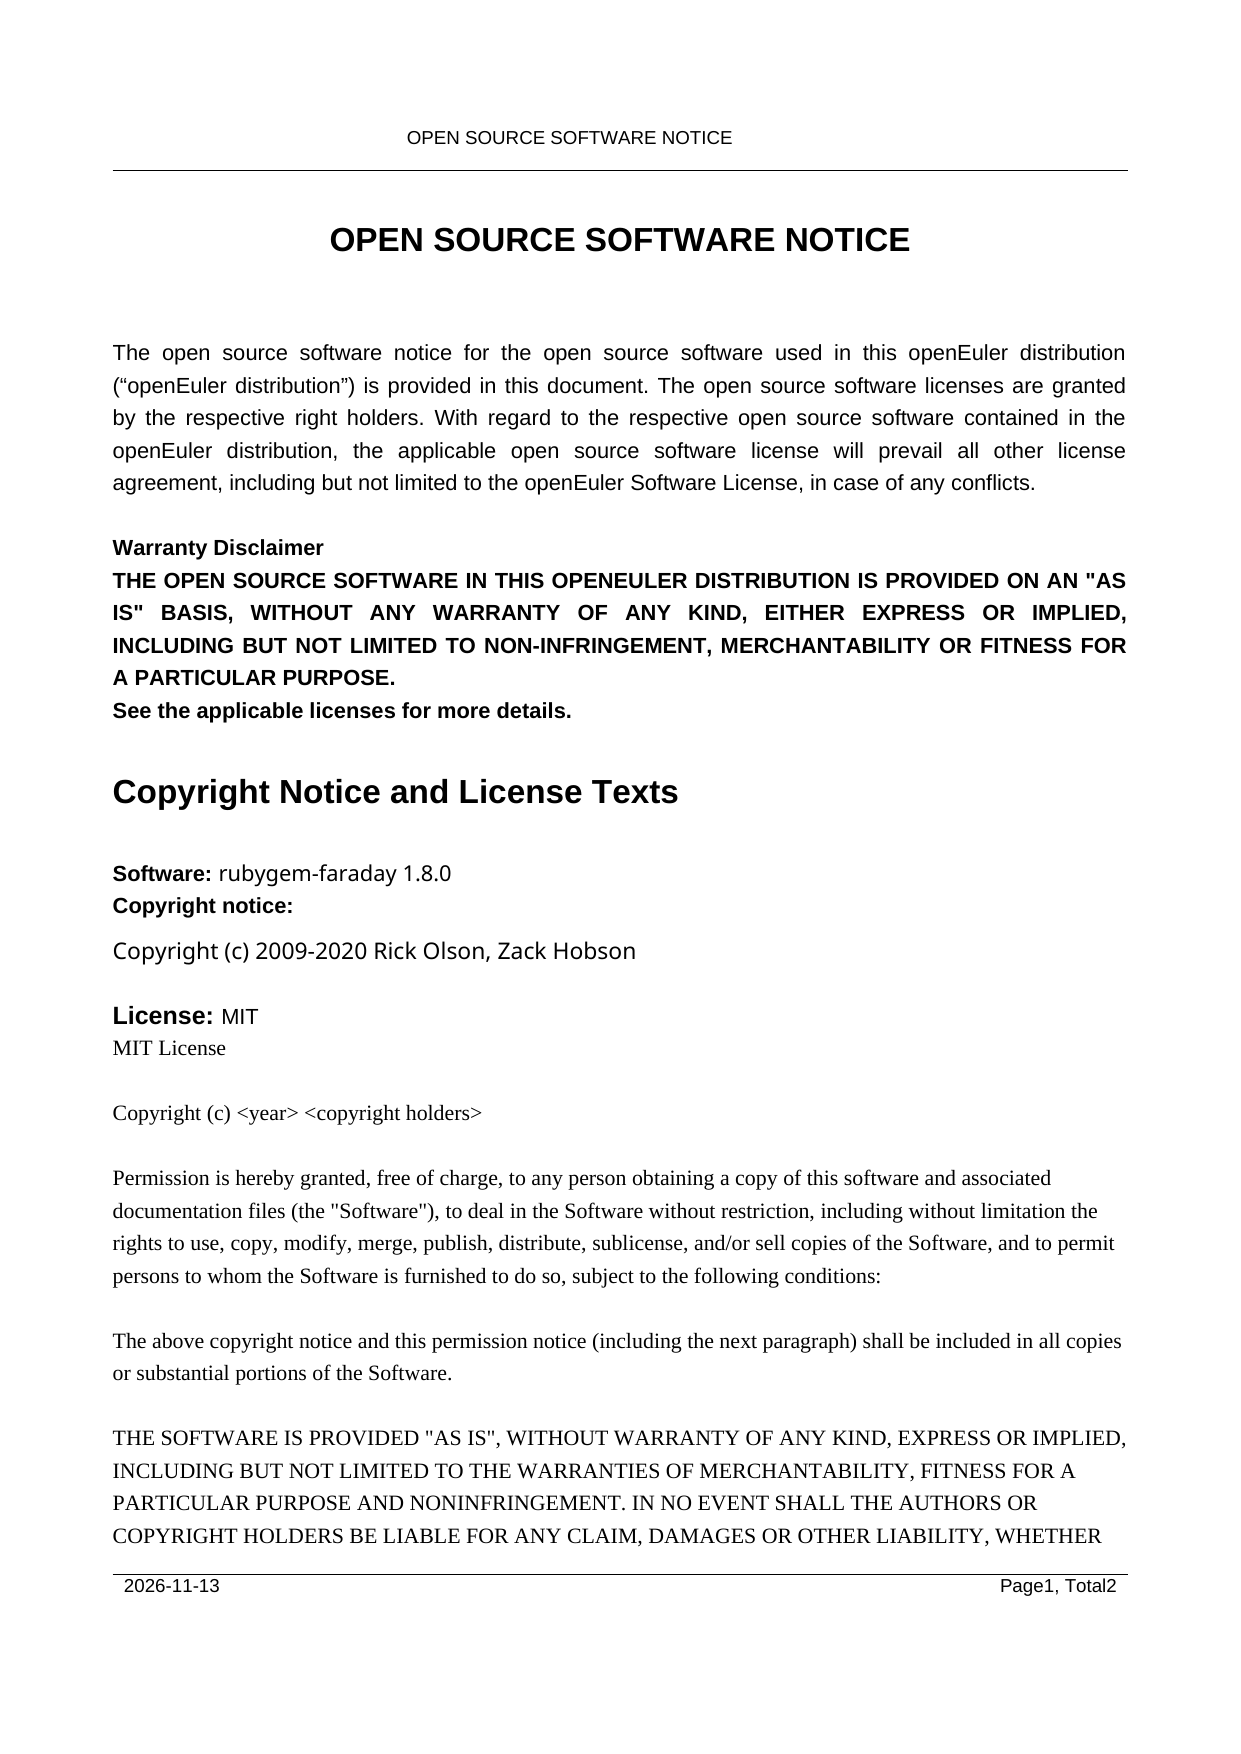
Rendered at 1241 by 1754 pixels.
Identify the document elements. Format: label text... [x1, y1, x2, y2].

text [112, 1031, 1128, 1551]
text THE OPEN SOURCE SOFTWARE IN THIS OPENEULER DISTRIBUTION IS PROVIDED ON AN "AS IS" BASIS, WITHOUT ANY WARRANTY OF ANY KIND, EITHER EXPRESS OR IMPLIED, INCLUDING BUT NOT LIMITED TO NON-INFRINGEMENT, MERCHANTABILITY OR FITNESS FOR A PARTICULAR PURPOSE. See the applicable licenses for more details. [112, 564, 1128, 726]
text Copyright Notice and License Texts [112, 759, 1128, 824]
text Warranty Disclaimer [112, 531, 1128, 564]
title Software: rubygem-faraday 1.8.0 [112, 856, 1128, 889]
text Copyright (c) 2009-2020 Rick Olson, Zack Hobson [112, 934, 1128, 999]
text OPEN SOURCE SOFTWARE NOTICE [112, 206, 1128, 271]
text License: MIT [112, 999, 1128, 1031]
text The open source software notice for the open source software used in this openEuler distribution (“openEuler distribution”) is provided in this document. The open source software licenses are granted by the respective right holders. With regard to the respective open source software contained in the openEuler distribution, the applicable open source software license will prevail all other license agreement, including but not limited to the openEuler Software License, in case of any conflicts. [112, 336, 1128, 499]
text Copyright notice: [112, 889, 1128, 921]
